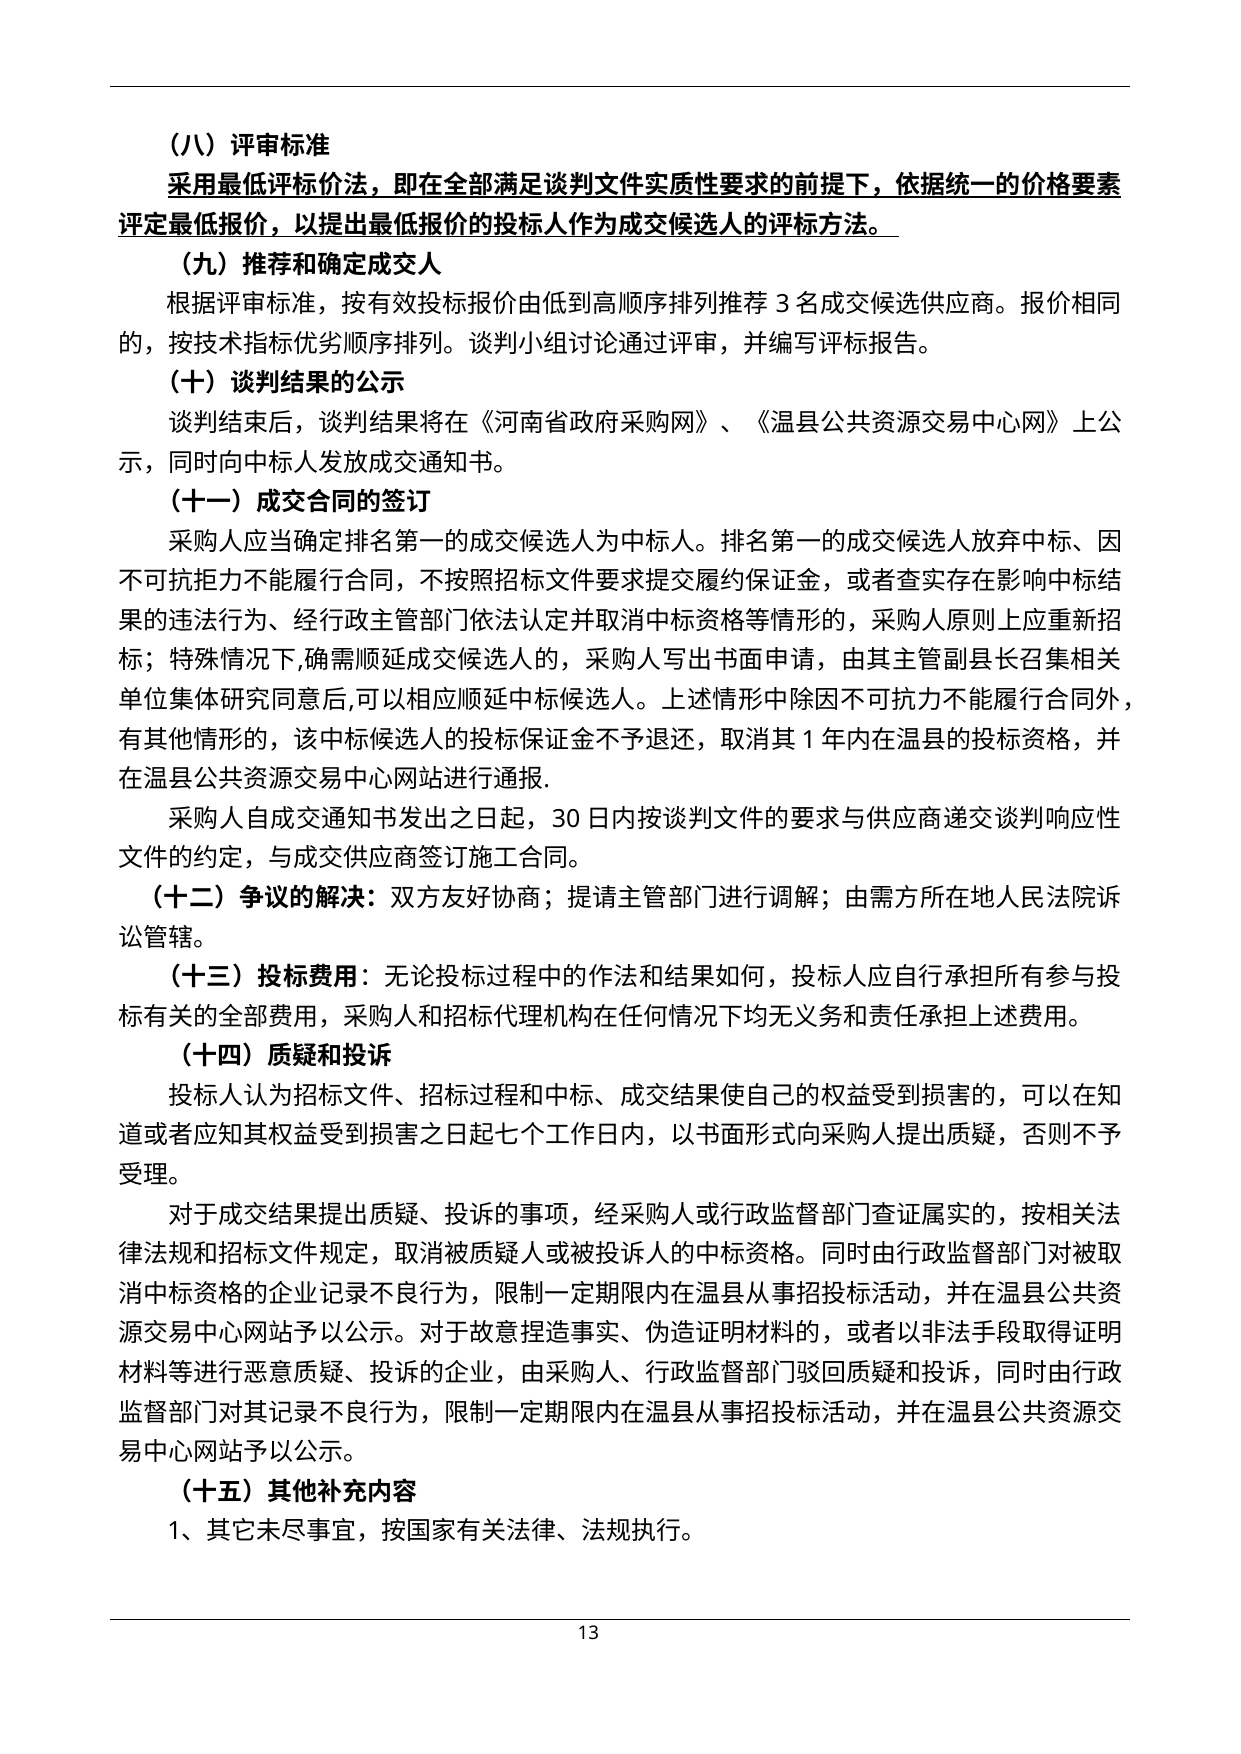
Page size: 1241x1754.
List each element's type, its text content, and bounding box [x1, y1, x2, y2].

text 采用最低评标价法，即在全部满足谈判文件实质性要求的前提下，依据统一的价格要素评定最低报价，以提出最低报价的投标人作为成交候选人的评标方法。 [118, 163, 1122, 242]
text 1、其它未尽事宜，按国家有关法律、法规执行。 [118, 1509, 1122, 1549]
text 采购人自成交通知书发出之日起，30日内按谈判文件的要求与供应商递交谈判响应性文件的约定，与成交供应商签订施工合同。 [118, 797, 1122, 876]
text （十五）其他补充内容 [118, 1469, 1122, 1509]
text （十）谈判结果的公示 [118, 361, 1122, 401]
text （九）推荐和确定成交人 [118, 242, 1122, 282]
text 根据评审标准，按有效投标报价由低到高顺序排列推荐3名成交候选供应商。报价相同的，按技术指标优劣顺序排列。谈判小组讨论通过评审，并编写评标报告。 [118, 282, 1122, 361]
text （十一）成交合同的签订 [118, 480, 1122, 519]
text 谈判结束后，谈判结果将在《河南省政府采购网》、《温县公共资源交易中心网》上公示，同时向中标人发放成交通知书。 [118, 401, 1122, 480]
text （十三）投标费用：无论投标过程中的作法和结果如何，投标人应自行承担所有参与投标有关的全部费用，采购人和招标代理机构在任何情况下均无义务和责任承担上述费用。 [118, 955, 1122, 1034]
text （十四）质疑和投诉 [118, 1034, 1122, 1074]
text 对于成交结果提出质疑、投诉的事项，经采购人或行政监督部门查证属实的，按相关法律法规和招标文件规定，取消被质疑人或被投诉人的中标资格。同时由行政监督部门对被取消中标资格的企业记录不良行为，限制一定期限内在温县从事招投标活动，并在温县公共资源交易中心网站予以公示。对于故意捏造事实、伪造证明材料的，或者以非法手段取得证明材料等进行恶意质疑、投诉的企业，由采购人、行政监督部门驳回质疑和投诉，同时由行政监督部门对其记录不良行为，限制一定期限内在温县从事招投标活动，并在温县公共资源交易中心网站予以公示。 [118, 1192, 1122, 1469]
text （八）评审标准 [118, 124, 1122, 163]
text 投标人认为招标文件、招标过程和中标、成交结果使自己的权益受到损害的，可以在知道或者应知其权益受到损害之日起七个工作日内，以书面形式向采购人提出质疑，否则不予受理。 [118, 1074, 1122, 1192]
text 采购人应当确定排名第一的成交候选人为中标人。排名第一的成交候选人放弃中标、因不可抗拒力不能履行合同，不按照招标文件要求提交履约保证金，或者查实存在影响中标结果的违法行为、经行政主管部门依法认定并取消中标资格等情形的，采购人原则上应重新招标；特殊情况下,确需顺延成交候选人的，采购人写出书面申请，由其主管副县长召集相关单位集体研究同意后,可以相应顺延中标候选人。上述情形中除因不可抗力不能履行合同外，有其他情形的，该中标候选人的投标保证金不予退还，取消其1年内在温县的投标资格，并在温县公共资源交易中心网站进行通报. [118, 519, 1122, 797]
text （十二）争议的解决：双方友好协商；提请主管部门进行调解；由需方所在地人民法院诉讼管辖。 [118, 876, 1122, 955]
